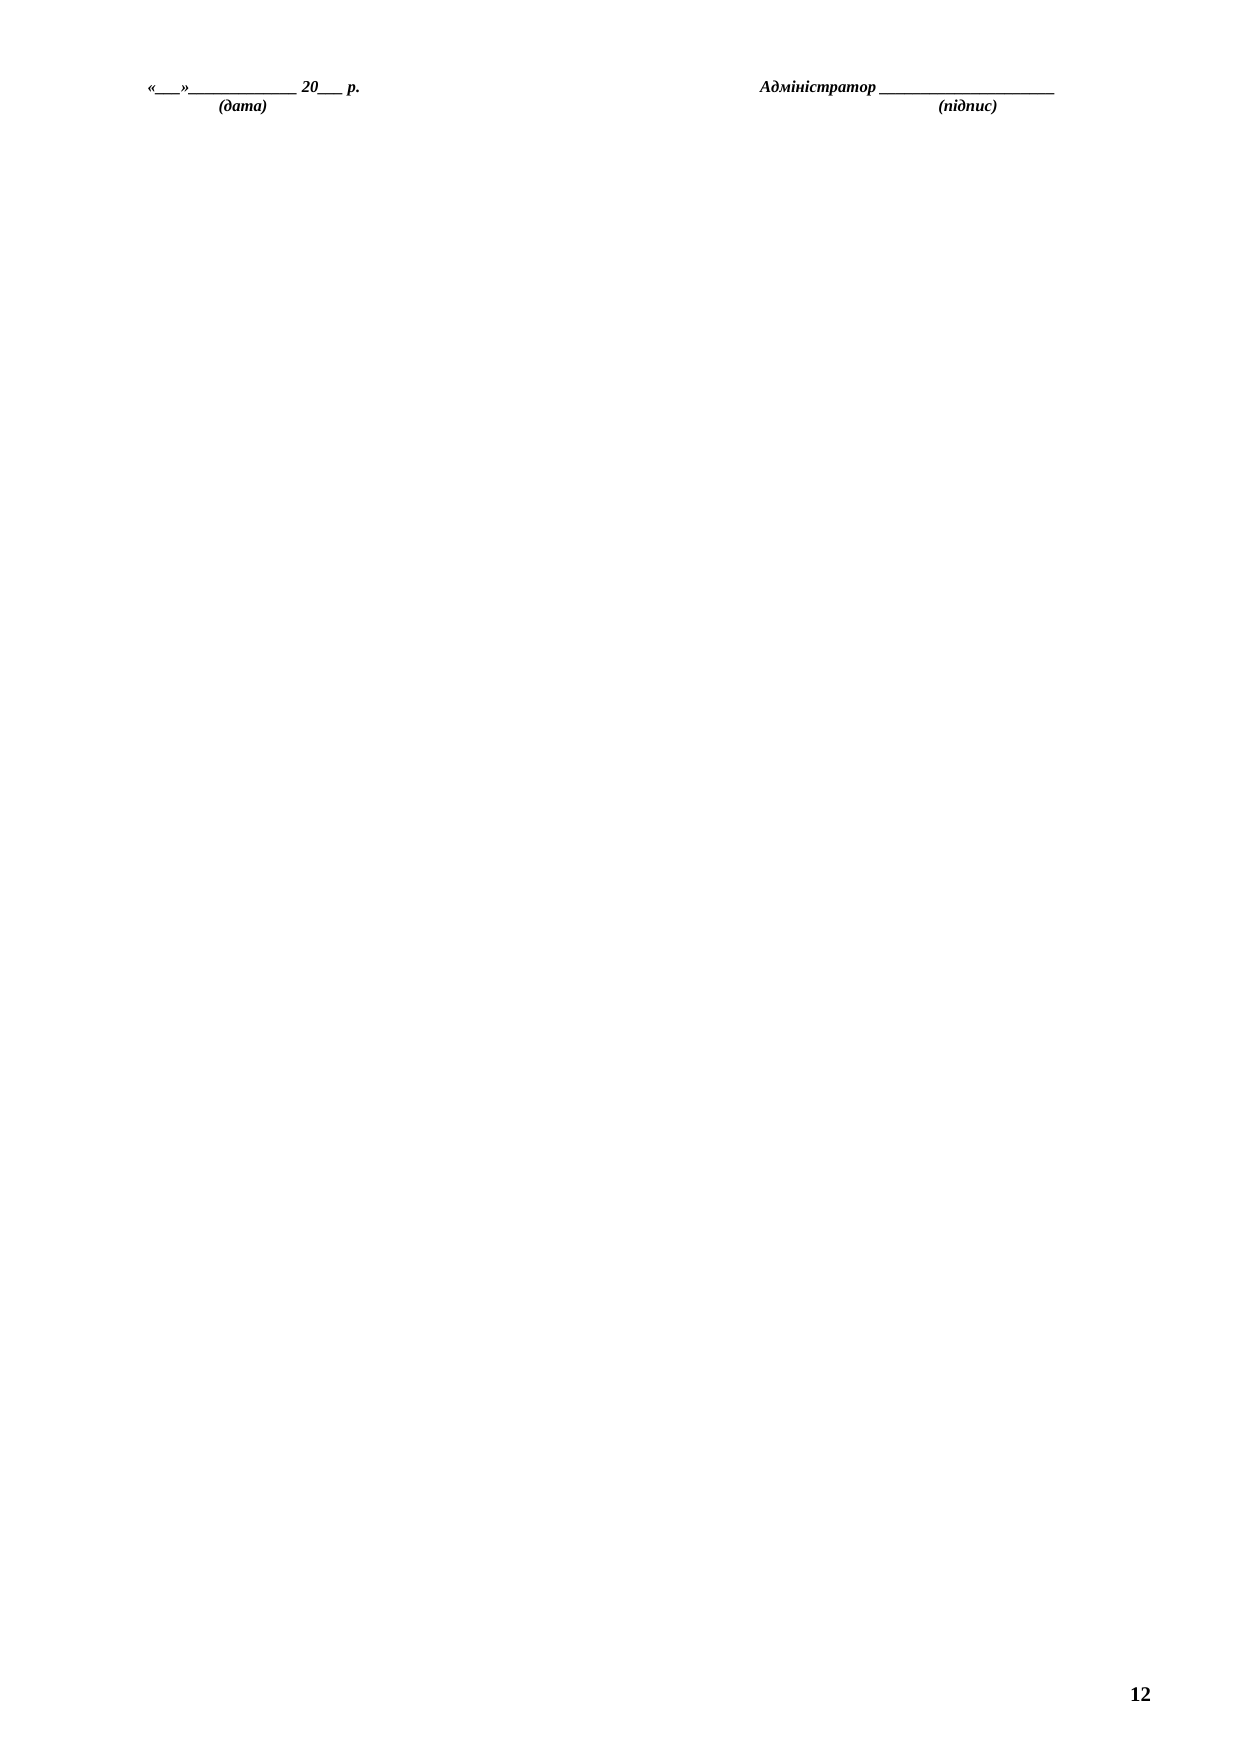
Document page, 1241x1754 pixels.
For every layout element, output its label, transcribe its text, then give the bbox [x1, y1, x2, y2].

text «___»_____________ 20___ р. Адміністратор _____________________ [147, 77, 1152, 96]
text (дата) (підпис) [147, 96, 1152, 115]
